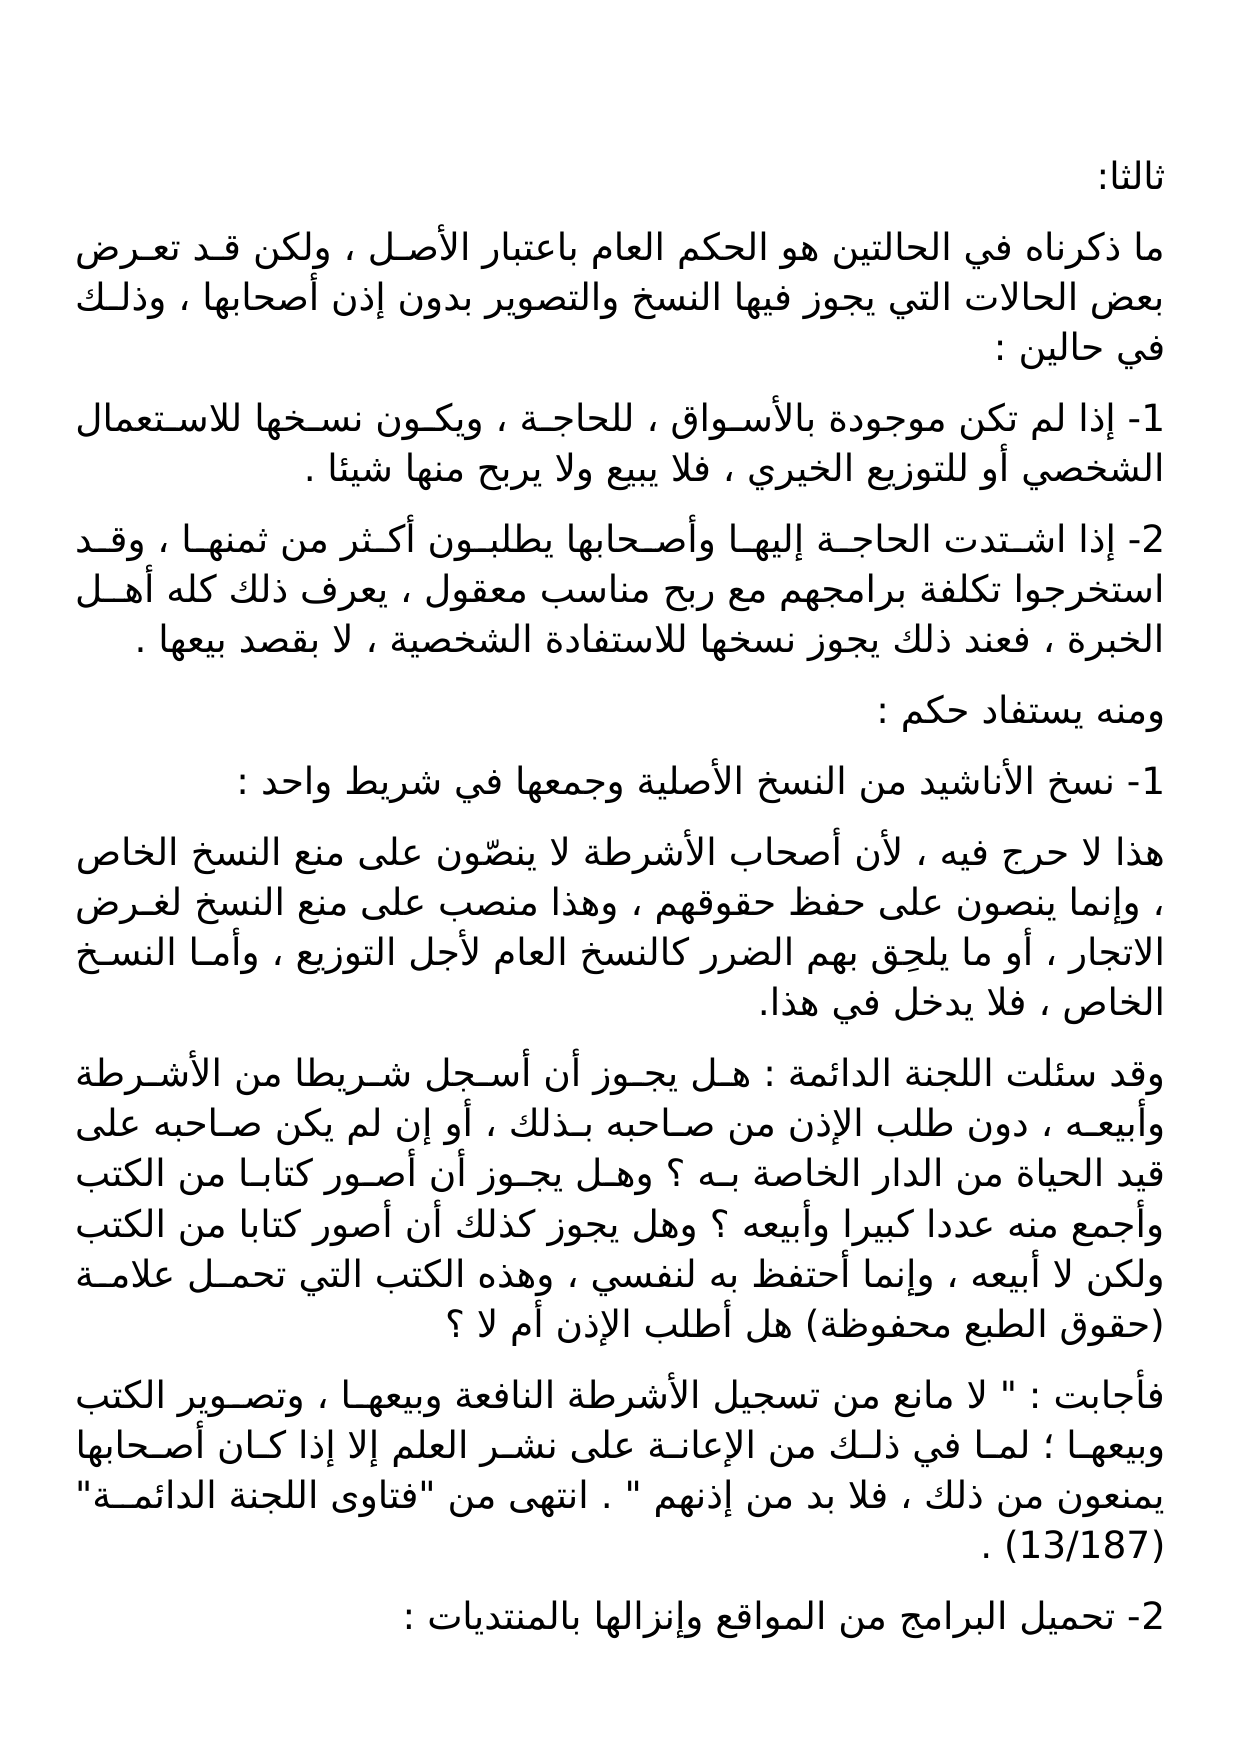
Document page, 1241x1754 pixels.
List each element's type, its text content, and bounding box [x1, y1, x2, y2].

text هذا لا حرج فيه ، لأن أصحاب الأشرطة لا ينصّون على منع النسخ الخاص ، وإنما ينصون على حفظ حقوقهم ، وهذا منصب على منع النسخ لغرض الاتجار ، أو ما يلحِق بهم الضرر كالنسخ العام لأجل التوزيع ، وأما النسخ الخاص ، فلا يدخل في هذا. [75, 831, 1165, 1024]
text 2- إذا اشتدت الحاجة إليها وأصحابها يطلبون أكثر من ثمنها ، وقد استخرجوا تكلفة برامجهم مع ربح مناسب معقول ، يعرف ذلك كله أهل الخبرة ، فعند ذلك يجوز نسخها للاستفادة الشخصية ، لا بقصد بيعها . [75, 518, 1165, 661]
text ثالثا: [75, 154, 1165, 198]
text فأجابت : " لا مانع من تسجيل الأشرطة النافعة وبيعها ، وتصوير الكتب وبيعها ؛ لما في ذلك من الإعانة على نشر العلم إلا إذا كان أصحابها يمنعون من ذلك ، فلا بد من إذنهم " . انتهى من "فتاوى اللجنة الدائمة" (13/187) . [75, 1373, 1165, 1567]
text ومنه يستفاد حكم : [75, 689, 1165, 732]
text 1- إذا لم تكن موجودة بالأسواق ، للحاجة ، ويكون نسخها للاستعمال الشخصي أو للتوزيع الخيري ، فلا يبيع ولا يربح منها شيئا . [75, 397, 1165, 490]
text ما ذكرناه في الحالتين هو الحكم العام باعتبار الأصل ، ولكن قد تعرض بعض الحالات التي يجوز فيها النسخ والتصوير بدون إذن أصحابها ، وذلك في حالين : [75, 225, 1165, 369]
text وقد سئلت اللجنة الدائمة : هل يجوز أن أسجل شريطا من الأشرطة وأبيعه ، دون طلب الإذن من صاحبه بذلك ، أو إن لم يكن صاحبه على قيد الحياة من الدار الخاصة به ؟ وهل يجوز أن أصور كتابا من الكتب وأجمع منه عددا كبيرا وأبيعه ؟ وهل يجوز كذلك أن أصور كتابا من الكتب ولكن لا أبيعه ، وإنما أحتفظ به لنفسي ، وهذه الكتب التي تحمل علامة (حقوق الطبع محفوظة) هل أطلب الإذن أم لا ؟ [75, 1052, 1165, 1346]
text 1- نسخ الأناشيد من النسخ الأصلية وجمعها في شريط واحد : [75, 760, 1165, 803]
text 2- تحميل البرامج من المواقع وإنزالها بالمنتديات : [75, 1594, 1165, 1638]
